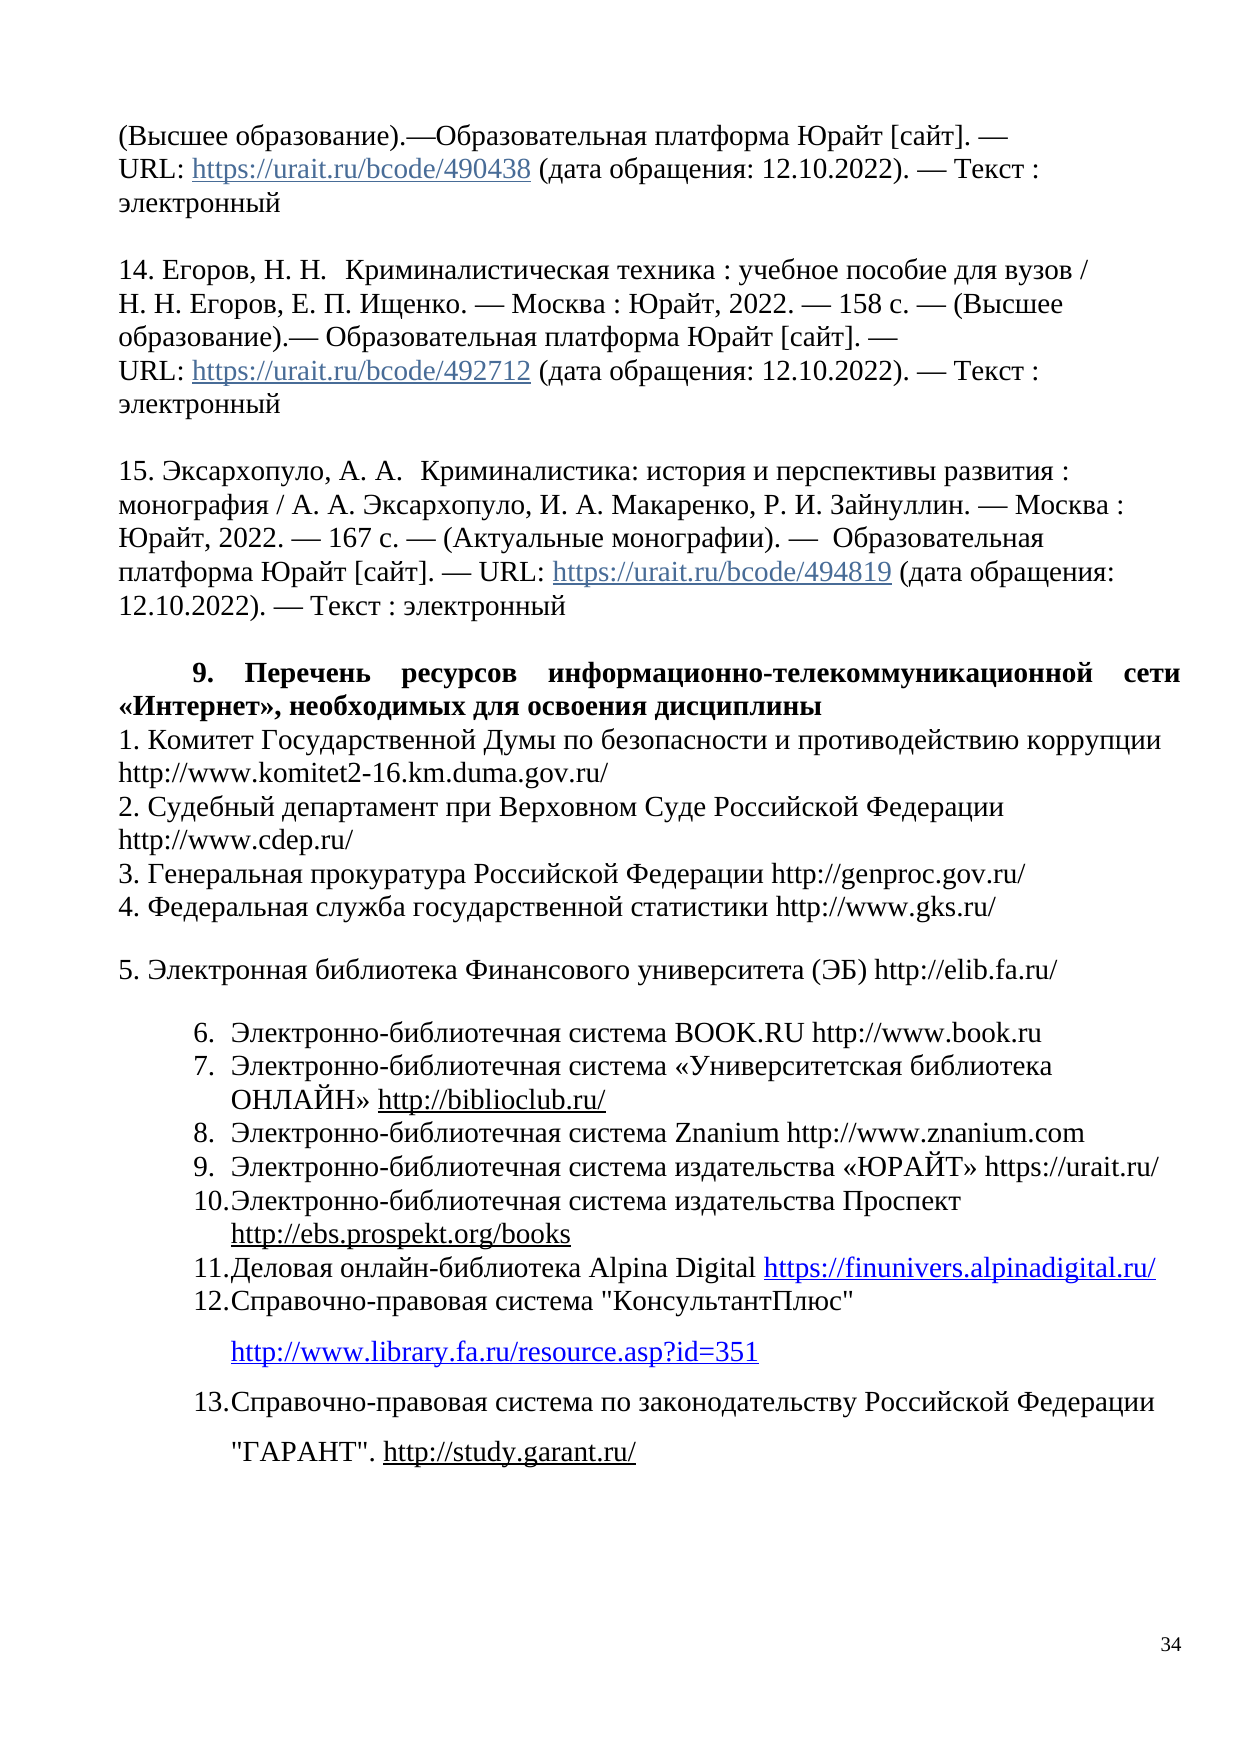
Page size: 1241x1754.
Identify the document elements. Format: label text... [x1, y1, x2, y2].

list Электронно-библиотечная система «Университетская библиотека ОНЛАЙН» http://biblioclub.ru/ [193, 1078, 1181, 1145]
text 2. Судебный департамент при Верховном Суде Российской Федерации http://www.cdep.ru/ [118, 789, 1181, 856]
list Электронно-библиотечная система BOOK.RU http://www.book.ru [193, 1015, 1181, 1048]
list Электронно-библиотечная система издательства «ЮРАЙТ» https://urait.ru/ [193, 1237, 1181, 1270]
list Деловая онлайн-библиотека Alpina Digital https://finunivers.alpinadigital.ru/ [193, 1396, 1181, 1429]
text 9. Перечень ресурсов информационно-телекоммуникационной сети «Интернет», необходимых для освоения дисциплины [118, 655, 1181, 722]
text 1. Комитет Государственной Думы по безопасности и противодействию коррупции http://www.komitet2-16.km.duma.gov.ru/ [118, 722, 1181, 789]
text 15. Эксархопуло, А. А. Криминалистика: история и перспективы развития : монография / А. А. Эксархопуло, И. А. Макаренко, Р. И. Зайнуллин. — Москва : Юрайт, 2022. — 167 с. — (Актуальные монографии). — Образовательная платформа Юрайт [сайт]. — URL: https://urait.ru/bcode/494819 (дата обращения: 12.10.2022). — Текст : электронный [118, 453, 1181, 621]
list Справочно-правовая система "КонсультантПлюс" http://www.library.fa.ru/resource.asp?id=351 [193, 1458, 1181, 1542]
text 4. Федеральная служба государственной статистики http://www.gks.ru/ [118, 889, 1181, 923]
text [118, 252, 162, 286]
list Электронно-библиотечная система издательства Проспект http://ebs.prospekt.org/books [193, 1299, 1181, 1366]
list Электронно-библиотечная система Znanium http://www.znanium.com [193, 1174, 1181, 1207]
text 14. Егоров, Н. Н. Криминалистическая техника : учебное пособие для вузов / Н. Н. Егоров, Е. П. Ищенко. — Москва : Юрайт, 2022. — 158 с. — (Высшее образование).— Образовательная платформа Юрайт [сайт]. — URL: https://urait.ru/bcode/492712 (дата обращения: 12.10.2022). — Текст : электронный [281, 252, 1181, 420]
text 5. Электронная библиотека Финансового университета (ЭБ) http://elib.fa.ru/ [118, 952, 1181, 986]
text 3. Генеральная прокуратура Российской Федерации http://genproc.gov.ru/ [118, 856, 1181, 889]
